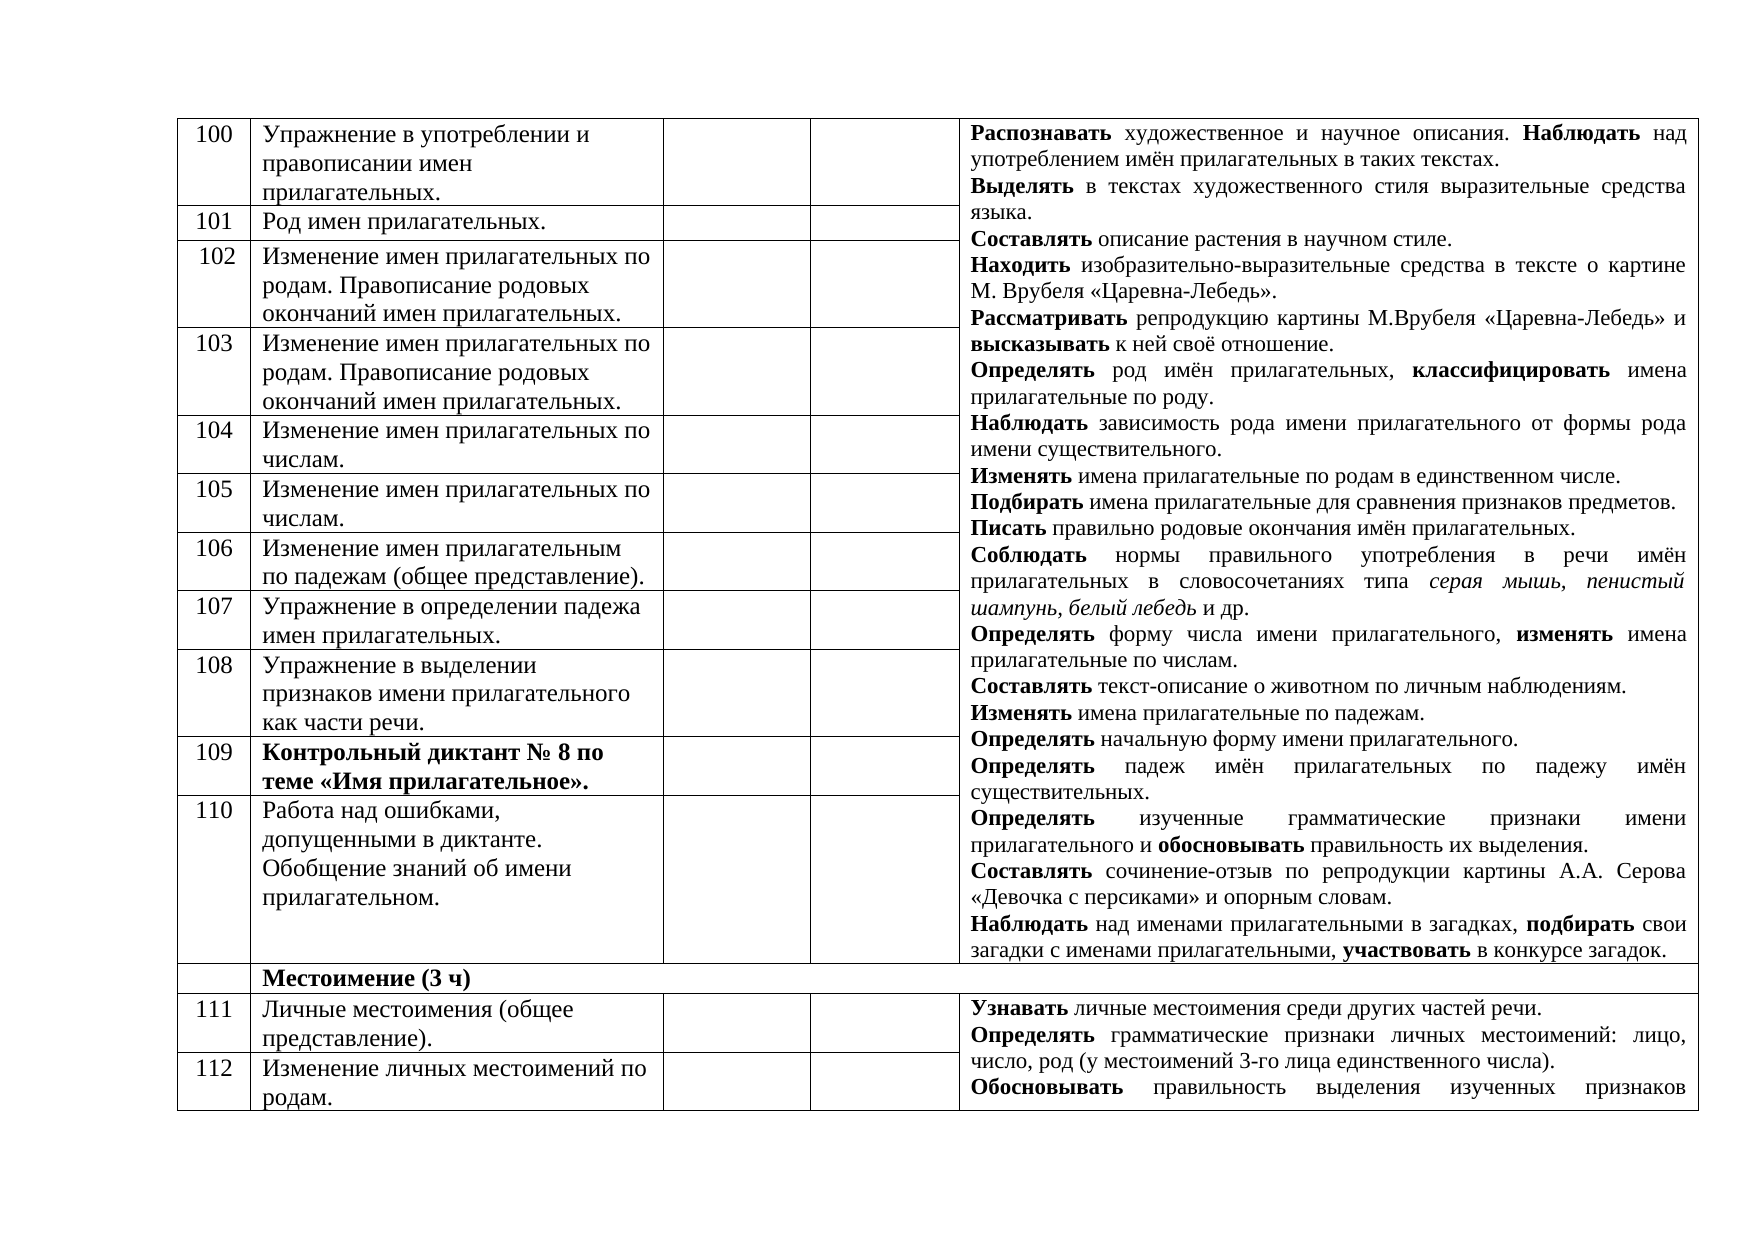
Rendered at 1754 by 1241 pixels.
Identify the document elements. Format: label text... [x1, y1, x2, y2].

table_cell [664, 206, 810, 240]
table_cell Изменение имен прилагательных по числам. [251, 416, 663, 473]
table_cell Упражнение в употреблении и правописании имен прилагательных. [251, 119, 663, 205]
table_cell [811, 416, 959, 473]
table_cell 110 [178, 796, 250, 962]
table_cell 108 [178, 650, 250, 736]
table_cell [811, 737, 959, 794]
table_cell Контрольный диктант № 8 по теме «Имя прилагательное». [251, 737, 663, 794]
table_cell [811, 474, 959, 532]
table_cell 104 [178, 416, 250, 473]
table_cell [811, 994, 959, 1052]
table_cell [664, 1053, 810, 1110]
table_cell Упражнение в выделении признаков имени прилагательного как части речи. [251, 650, 663, 736]
table_cell 109 [178, 737, 250, 794]
table_cell [664, 328, 810, 414]
table_cell [811, 591, 959, 649]
table_cell [664, 241, 810, 327]
table_cell 107 [178, 591, 250, 649]
table_cell [664, 650, 810, 736]
table_cell Личные местоимения (общее представление). [251, 994, 663, 1052]
table_cell [664, 796, 810, 962]
table_cell Род имен прилагательных. [251, 206, 663, 240]
table_cell Изменение имен прилагательных по числам. [251, 474, 663, 532]
table_cell 100 [178, 119, 250, 205]
table_cell [811, 650, 959, 736]
table_cell Местоимение (3 ч) [251, 964, 1698, 993]
table_cell [811, 241, 959, 327]
table_cell [664, 994, 810, 1052]
table_cell [664, 737, 810, 794]
table_cell 111 [178, 994, 250, 1052]
table_cell [811, 328, 959, 414]
table_cell [664, 591, 810, 649]
table_cell 102 [178, 241, 250, 327]
table_cell 101 [178, 206, 250, 240]
table_cell Узнавать личные местоимения среди других частей речи. Определять грамматические признаки личных местоимений: лицо, число, род (у местоимений 3-го лица единственного числа). Обосновывать правильность выделения изученных признаков местоимений. Заменять повторяющиеся в тексте имена существительные местоимениями. Оценивать уместность употребления местоимений в тексте. [960, 994, 1698, 1110]
table_cell [811, 206, 959, 240]
table_cell Изменение имен прилагательным по падежам (общее представление). [251, 533, 663, 590]
table_cell Изменение личных местоимений по родам. [251, 1053, 663, 1110]
table_cell [811, 1053, 959, 1110]
table_cell Упражнение в определении падежа имен прилагательных. [251, 591, 663, 649]
table_cell 106 [178, 533, 250, 590]
table_cell Изменение имен прилагательных по родам. Правописание родовых окончаний имен прилагательных. [251, 241, 663, 327]
table_cell 105 [178, 474, 250, 532]
table_cell Работа над ошибками, допущенными в диктанте. Обобщение знаний об имени прилагательном. [251, 796, 663, 962]
table_cell [811, 533, 959, 590]
table_cell [811, 119, 959, 205]
table_cell [664, 119, 810, 205]
table_cell Изменение имен прилагательных по родам. Правописание родовых окончаний имен прилагательных. [251, 328, 663, 414]
table_cell 103 [178, 328, 250, 414]
table_cell [178, 964, 250, 993]
table_cell 112 [178, 1053, 250, 1110]
table_cell [811, 796, 959, 962]
table_cell [664, 416, 810, 473]
table_cell [664, 533, 810, 590]
table_cell [664, 474, 810, 532]
